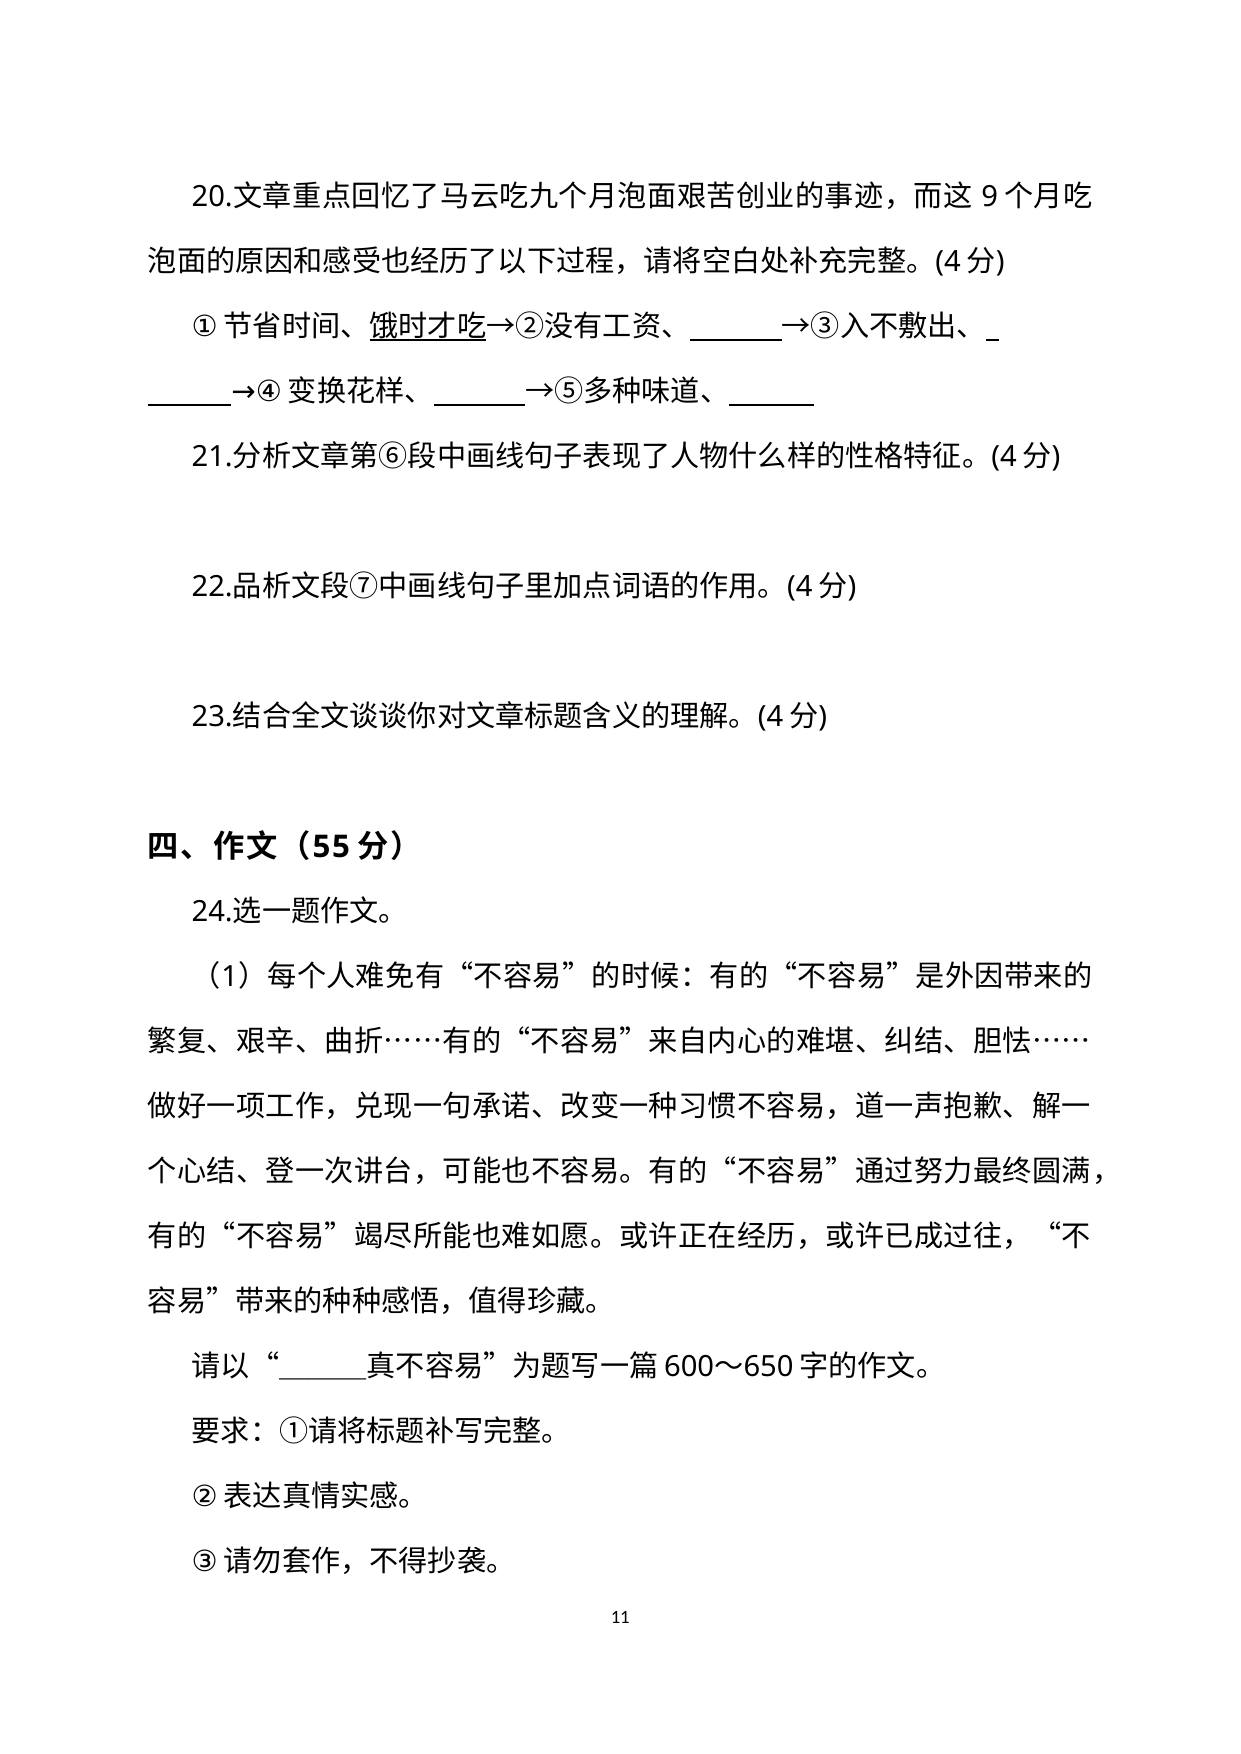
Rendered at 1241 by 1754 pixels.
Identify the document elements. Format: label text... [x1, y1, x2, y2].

text ①节省时间、饿时才吃→②没有工资、 →③入不敷出、 [191, 291, 1092, 356]
text 21.分析文章第⑥段中画线句子表现了人物什么样的性格特征。(4分) [148, 421, 1092, 486]
text ③请勿套作，不得抄袭。 [148, 1526, 1092, 1591]
text 24.选一题作文。 [148, 876, 1092, 941]
text 请以“＿＿＿真不容易”为题写一篇600～650字的作文。 [148, 1331, 1092, 1396]
text （1）每个人难免有“不容易”的时候：有的“不容易”是外因带来的繁复、艰辛、曲折……有的“不容易”来自内心的难堪、纠结、胆怯……做好一项工作，兑现一句承诺、改变一种习惯不容易，道一声抱歉、解一个心结、登一次讲台，可能也不容易。有的“不容易”通过努力最终圆满，有的“不容易”竭尽所能也难如愿。或许正在经历，或许已成过往，“不容易”带来的种种感悟，值得珍藏。 [148, 941, 1092, 1331]
text ②表达真情实感。 [148, 1461, 1092, 1526]
text 20.文章重点回忆了马云吃九个月泡面艰苦创业的事迹，而这9个月吃泡面的原因和感受也经历了以下过程，请将空白处补充完整。(4分) [148, 161, 1092, 291]
text →④变换花样、 →⑤多种味道、 [148, 356, 1092, 421]
text 要求：①请将标题补写完整。 [148, 1396, 1092, 1461]
text 22.品析文段⑦中画线句子里加点词语的作用。(4分) [148, 551, 1092, 616]
text 四、作文（55分） [148, 811, 1092, 876]
text 23.结合全文谈谈你对文章标题含义的理解。(4分) [148, 681, 1092, 746]
